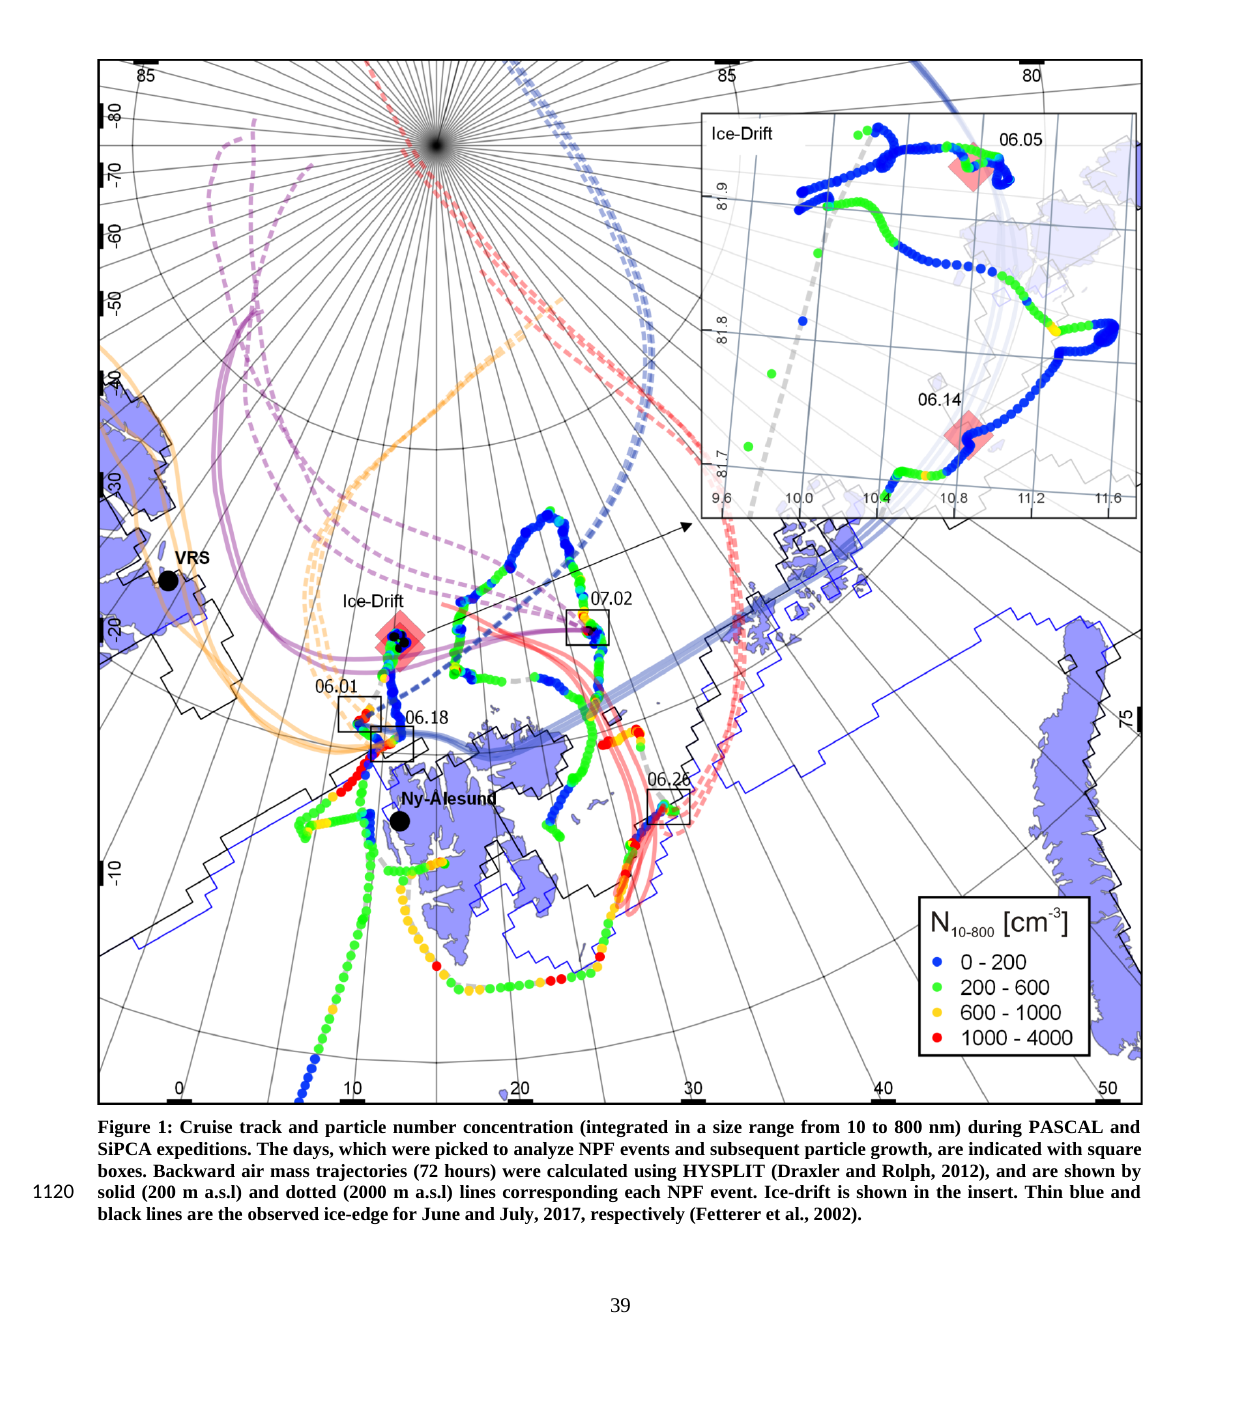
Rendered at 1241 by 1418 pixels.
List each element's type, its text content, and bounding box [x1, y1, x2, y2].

picture [97, 59, 1143, 1105]
text Figure 1: Cruise track and particle number concentration (integrated in a size range from 10 to 800 nm) during PASCAL and SiPCA expeditions. The days, which were picked to analyze NPF events and subsequent particle growth, are indicated with square boxes. Backward air mass trajectories (72 hours) were calculated using HYSPLIT (Draxler and Rolph, 2012), and are shown by solid (200 m a.s.l) and dotted (2000 m a.s.l) lines corresponding each NPF event. Ice-drift is shown in the insert. Thin blue and black lines are the observed ice-edge for June and July, 2017, respectively (Fetterer et al., 2002). [97, 1116, 1143, 1224]
